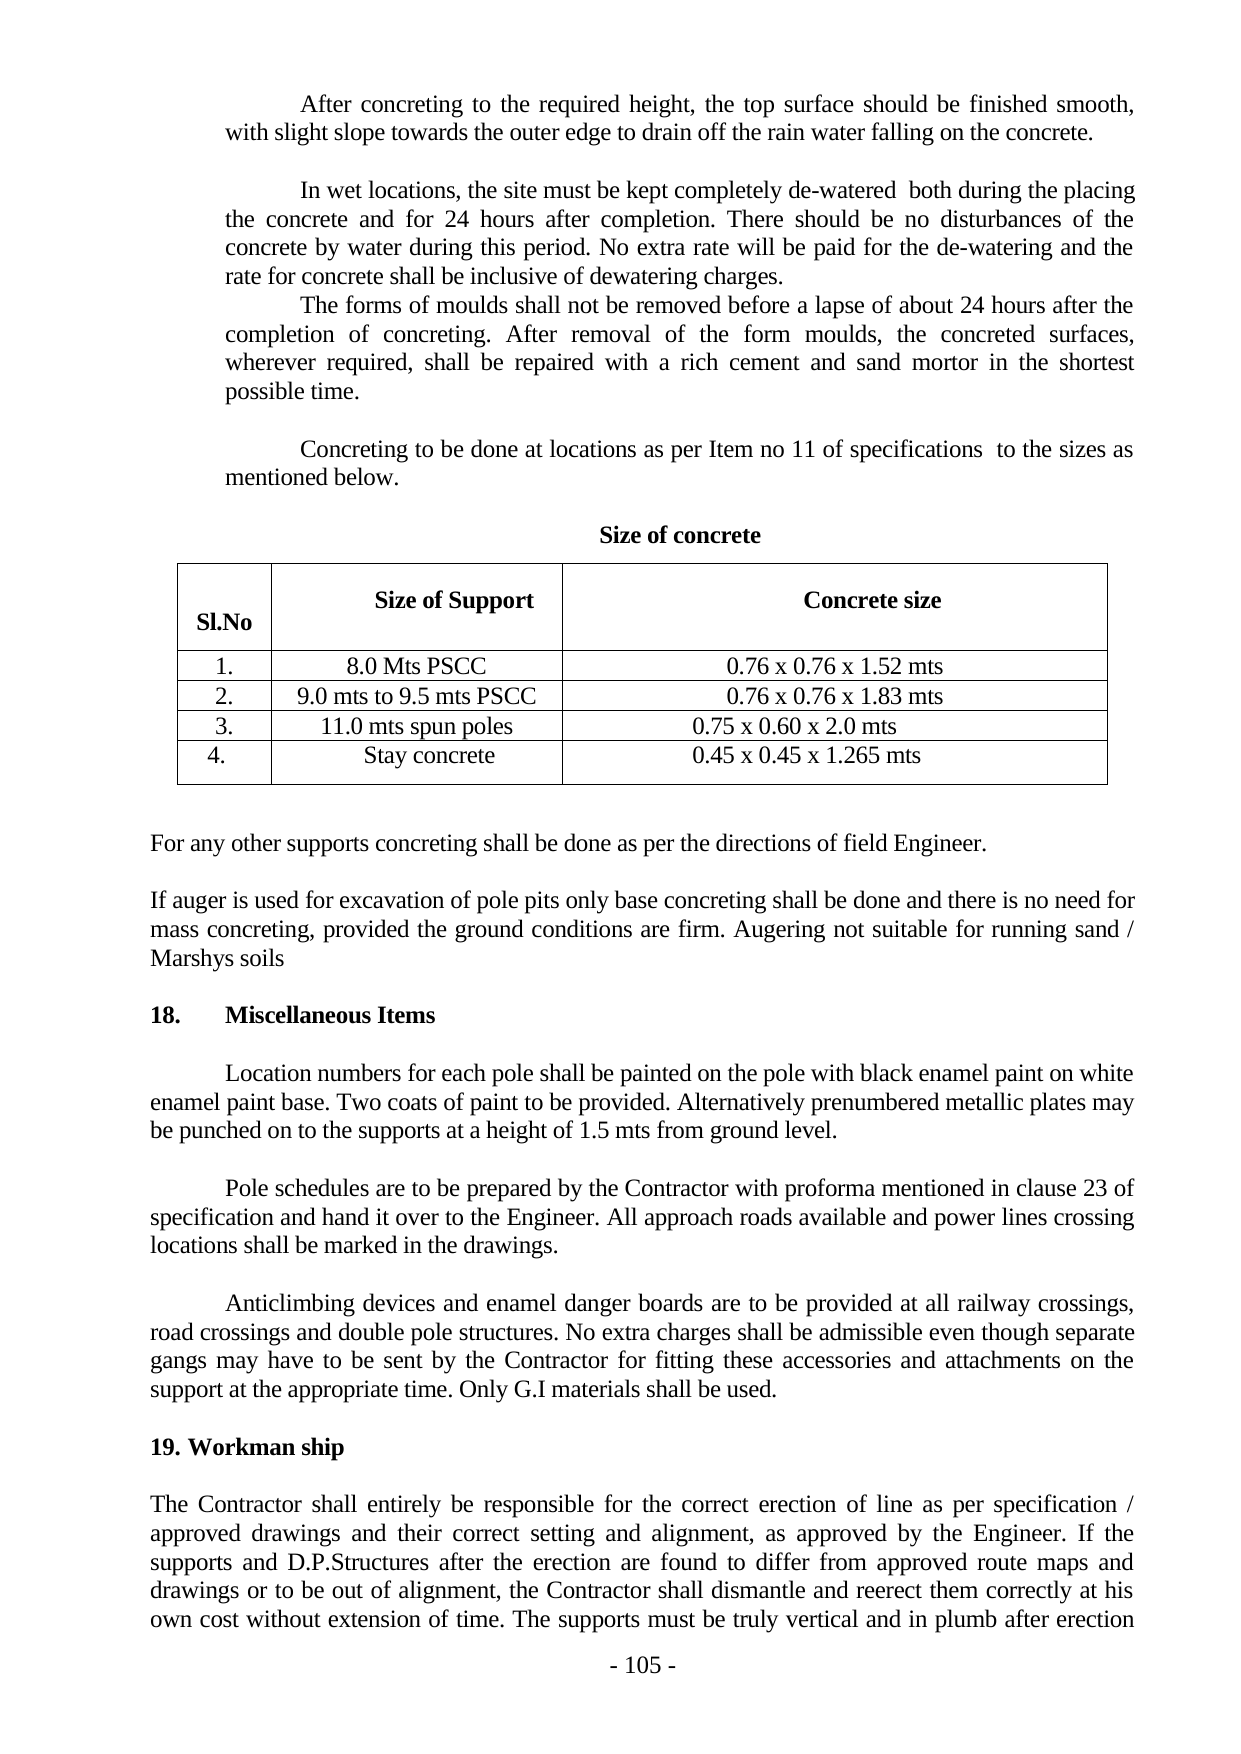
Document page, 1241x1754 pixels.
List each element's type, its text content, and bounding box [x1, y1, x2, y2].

text Anticlimbing devices and enamel danger boards are to be provided at all railway crossings, road crossings and double pole structures. No extra charges shall be admissible even though separate gangs may have to be sent by the Contractor for fitting these accessories and attachments on the support at the appropriate time. Only G.I materials shall be used. [150, 1288, 1135, 1403]
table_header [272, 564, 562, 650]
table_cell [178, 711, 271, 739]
list The forms of moulds shall not be removed before a lapse of about 24 hours after the completion of concreting. After removal of the form moulds, the concreted surfaces, wherever required, shall be repaired with a rich cement and sand mortor in the shortest possible time. [150, 290, 1135, 405]
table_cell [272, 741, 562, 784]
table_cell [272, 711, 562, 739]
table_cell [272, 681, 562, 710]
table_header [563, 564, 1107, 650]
list If auger is used for excavation of pole pits only base concreting shall be done and there is no need for mass concreting, provided the ground conditions are firm. Augering not suitable for running sand / Marshys soils [75, 885, 1135, 972]
text For any other supports concreting shall be done as per the directions of field Engineer. [150, 828, 1135, 857]
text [150, 1489, 1135, 1633]
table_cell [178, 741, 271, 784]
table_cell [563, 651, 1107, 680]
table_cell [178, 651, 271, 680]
list Workman ship [150, 1432, 1135, 1460]
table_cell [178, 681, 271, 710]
text 18. Miscellaneous Items [150, 1000, 1135, 1029]
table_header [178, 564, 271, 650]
text Size of concrete [150, 520, 1135, 549]
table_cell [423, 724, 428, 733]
list Concreting to be done at locations as per Item no 11 of specifications to the sizes as mentioned below. [150, 434, 1135, 491]
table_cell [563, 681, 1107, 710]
list After concreting to the required height, the top surface should be finished smooth, with slight slope towards the outer edge to drain off the rain water falling on the concrete. [150, 89, 1135, 146]
text Pole schedules are to be prepared by the Contractor with proforma mentioned in clause 23 of specification and hand it over to the Engineer. All approach roads available and power lines crossing locations shall be marked in the drawings. [150, 1173, 1135, 1259]
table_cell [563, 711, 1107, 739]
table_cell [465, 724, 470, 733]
list In wet locations, the site must be kept completely de-watered both during the placing the concrete and for 24 hours after completion. There should be no disturbances of the concrete by water during this period. No extra rate will be paid for the de-watering and the rate for concrete shall be inclusive of dewatering charges. [150, 175, 1135, 290]
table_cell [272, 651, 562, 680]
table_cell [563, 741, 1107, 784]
text Location numbers for each pole shall be painted on the pole with black enamel paint on white enamel paint base. Two coats of paint to be provided. Alternatively prenumbered metallic plates may be punched on to the supports at a height of 1.5 mts from ground level. [150, 1058, 1135, 1144]
